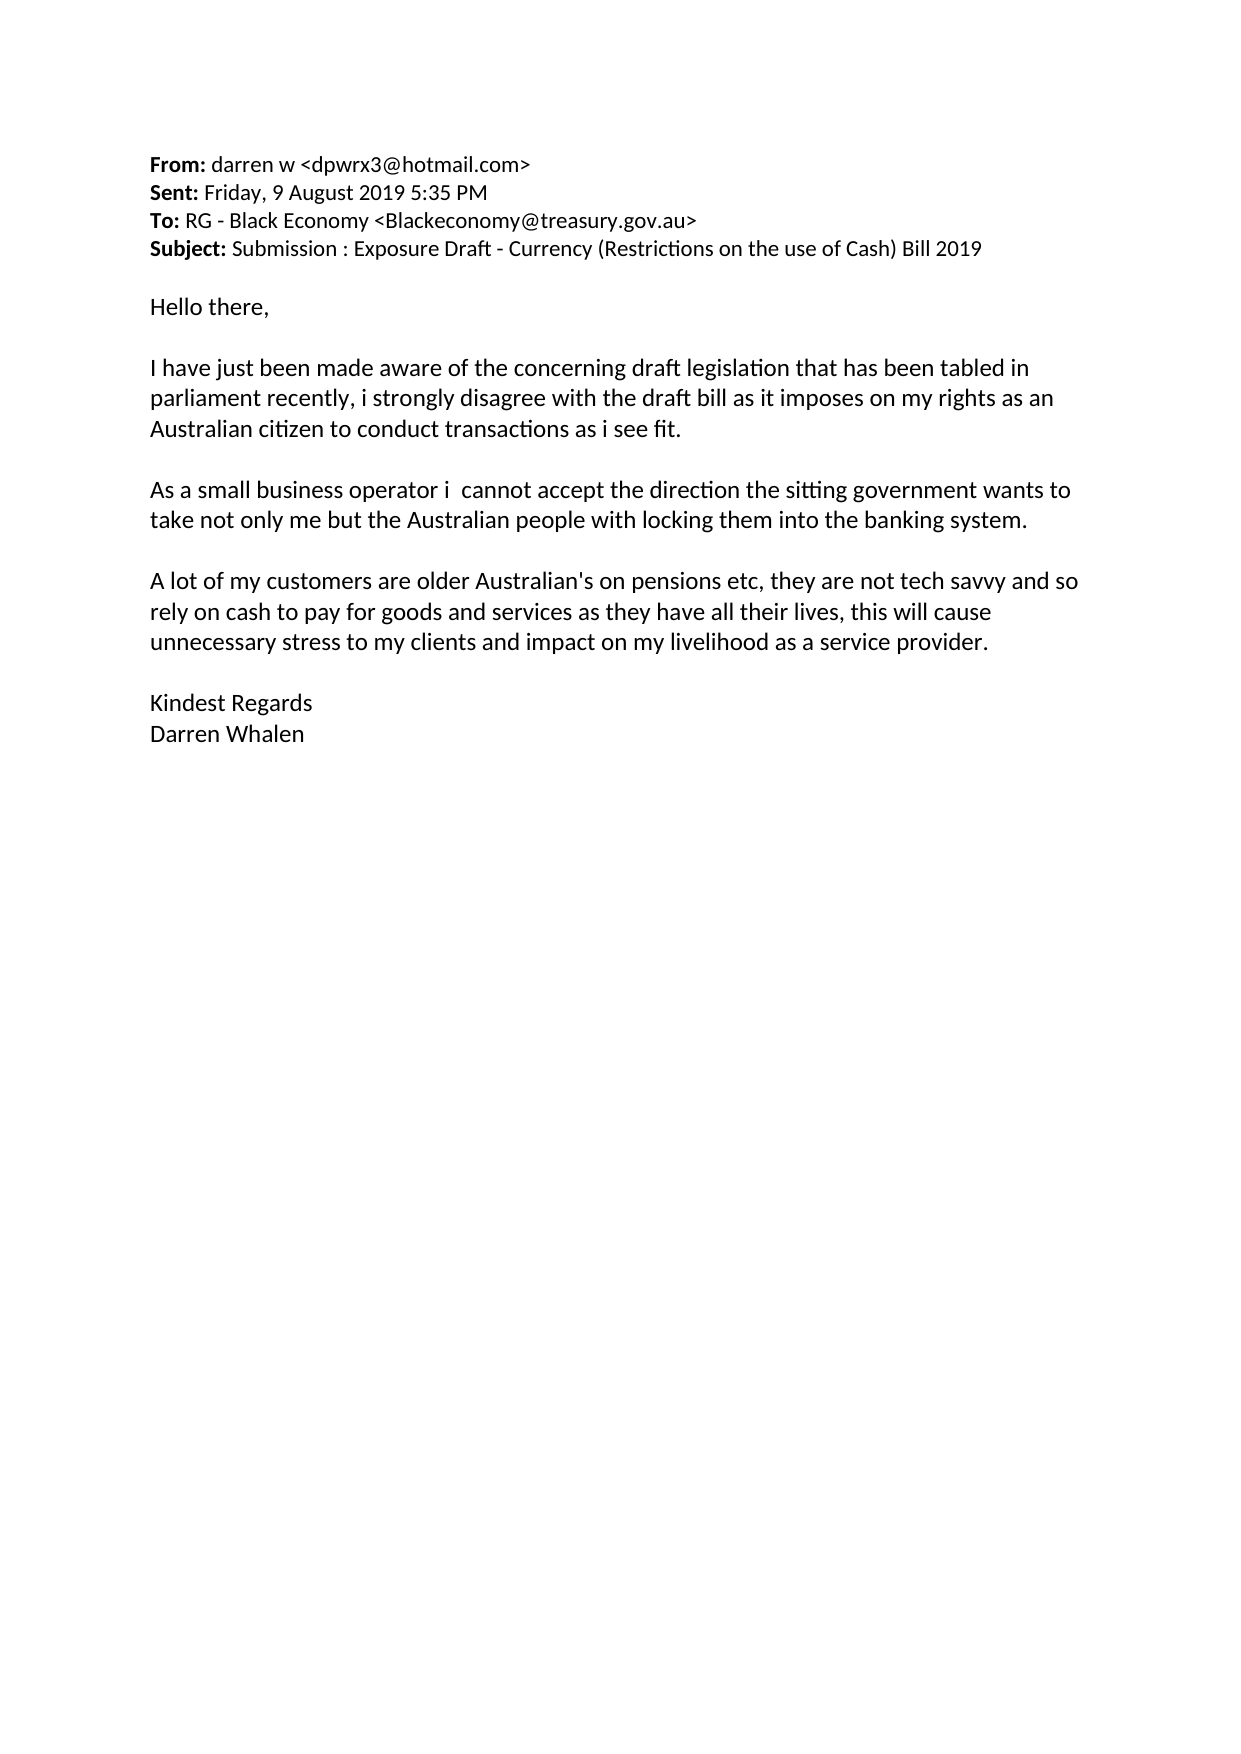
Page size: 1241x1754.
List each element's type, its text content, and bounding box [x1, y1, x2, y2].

text Hello there, I have just been made aware of the concerning draft legislation that has been tabled in parliament recently, i strongly disagree with the draft bill as it imposes on my rights as an Australian citizen to conduct transactions as i see fit. As a small business operator i cannot accept the direction the sitting government wants to take not only me but the Australian people with locking them into the banking system. A lot of my customers are older Australian's on pensions etc, they are not tech savvy and so rely on cash to pay for goods and services as they have all their lives, this will cause unnecessary stress to my clients and impact on my livelihood as a service provider. Kindest Regards Darren Whalen [150, 291, 1090, 749]
text From: darren w <dpwrx3@hotmail.com> Sent: Friday, 9 August 2019 5:35 PM To: RG - Black Economy <Blackeconomy@treasury.gov.au> Subject: Submission : Exposure Draft - Currency (Restrictions on the use of Cash) Bill 2019 [150, 150, 1090, 262]
